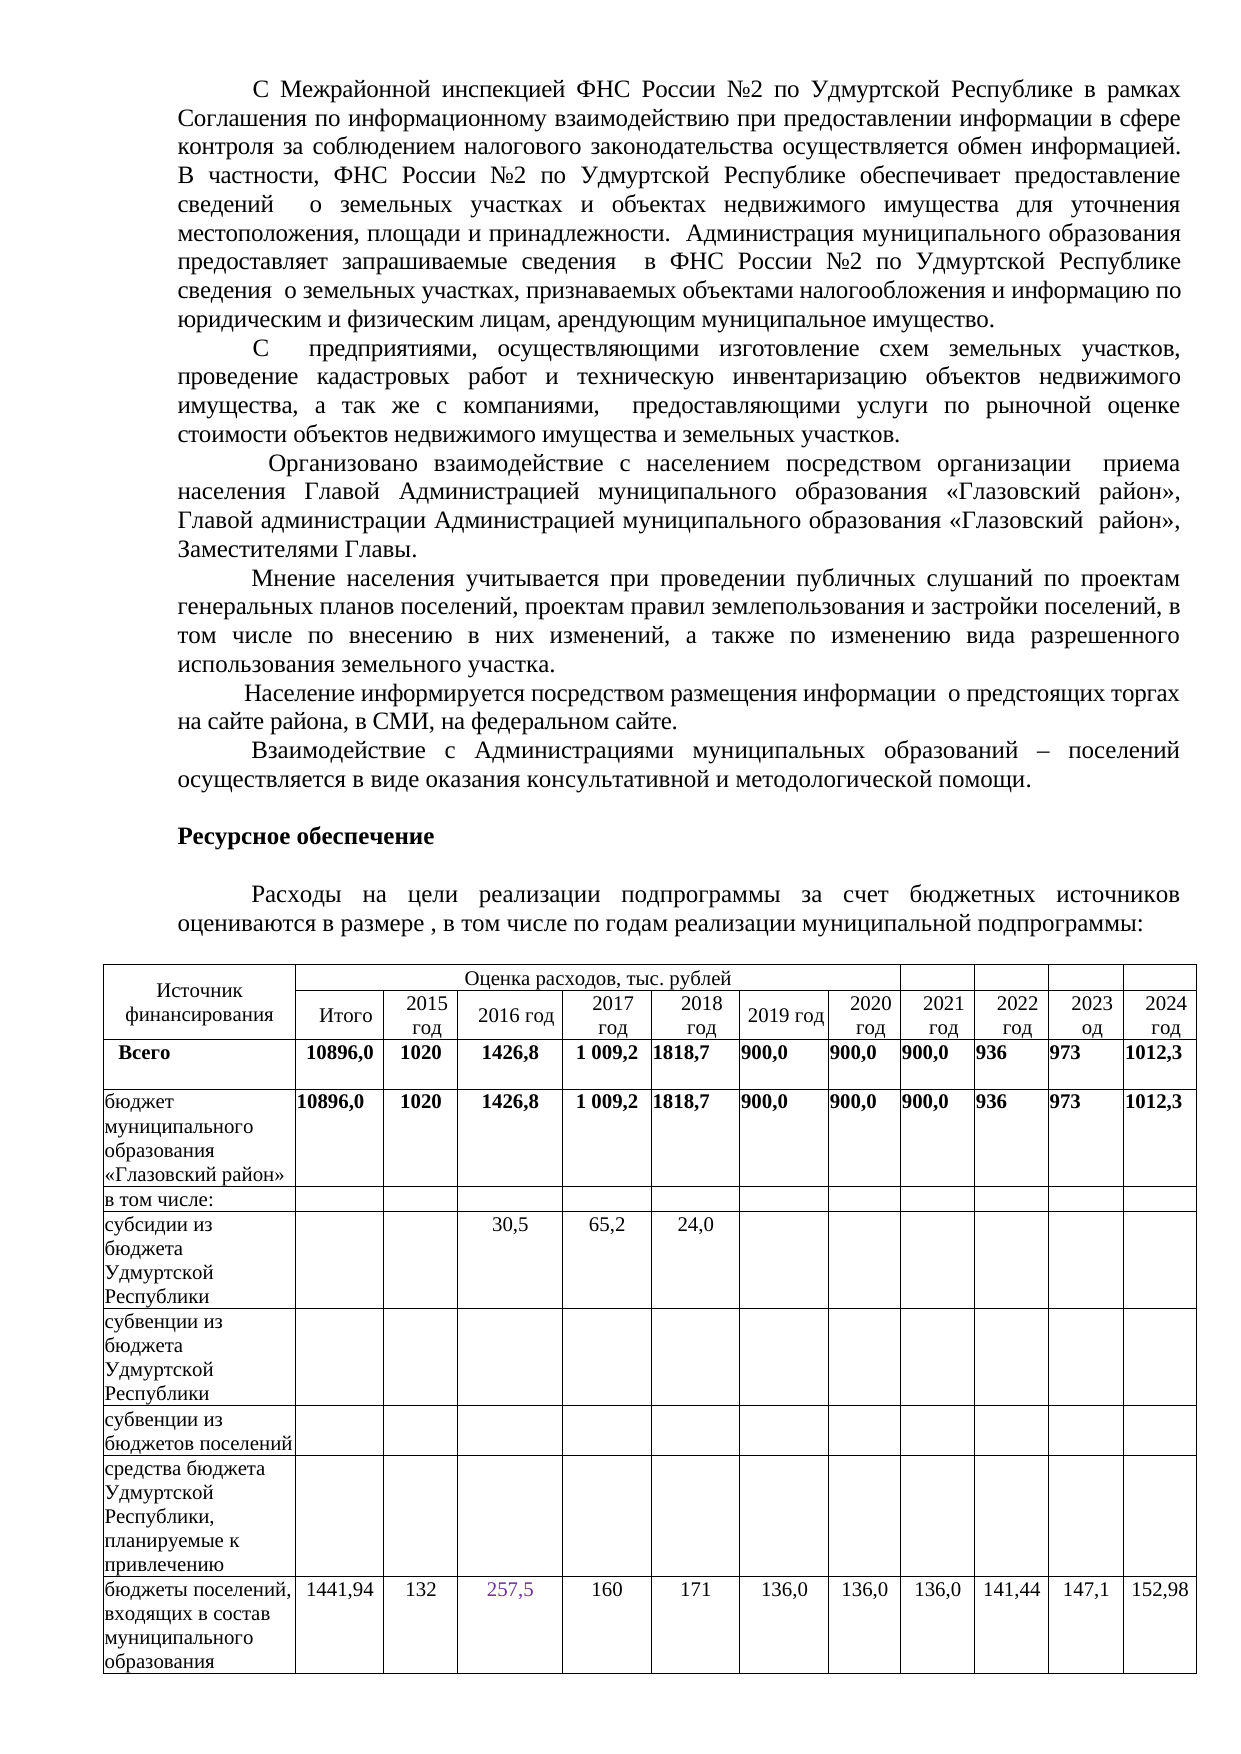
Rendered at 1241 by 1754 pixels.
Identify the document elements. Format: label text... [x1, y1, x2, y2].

table_cell [563, 1309, 651, 1405]
table_cell [975, 1309, 1048, 1405]
table_cell Итого [296, 991, 383, 1039]
table_cell [384, 1456, 457, 1576]
table_cell [384, 1187, 457, 1211]
table_cell [975, 1406, 1048, 1454]
table_cell [458, 1406, 562, 1454]
table_cell 1 009,2 [563, 1090, 651, 1186]
table_cell [1049, 1309, 1123, 1405]
table_cell [563, 1187, 651, 1211]
table_cell [901, 1309, 974, 1405]
table_cell 1020 [384, 1040, 457, 1088]
table_cell 1012,3 [1124, 1090, 1196, 1186]
table_cell 900,0 [901, 1090, 974, 1186]
text Взаимодействие с Администрациями муниципальных образований – поселений осуществляется в виде оказания консультативной и методологической помощи. [177, 735, 1181, 793]
table_cell 24,0 [652, 1212, 739, 1308]
table_cell 2021 год [901, 991, 974, 1039]
table_cell 171 [652, 1577, 739, 1673]
table_cell [458, 1309, 562, 1405]
table_cell [1049, 1456, 1123, 1576]
table_cell [652, 1456, 739, 1576]
table_cell [740, 1212, 828, 1308]
table_cell 936 [975, 1040, 1048, 1088]
table_cell [296, 1309, 383, 1405]
table_cell 1426,8 [458, 1040, 562, 1088]
text С Межрайонной инспекцией ФНС России №2 по Удмуртской Республике в рамках Соглашения по информационному взаимодействию при предоставлении информации в сфере контроля за соблюдением налогового законодательства осуществляется обмен информацией. В частности, ФНС России №2 по Удмуртской Республике обеспечивает предоставление сведений о земельных участках и объектах недвижимого имущества для уточнения местоположения, площади и принадлежности. Администрация муниципального образования предоставляет запрашиваемые сведения в ФНС России №2 по Удмуртской Республике сведения о земельных участках, признаваемых объектами налогообложения и информацию по юридическим и физическим лицам, арендующим муниципальное имущество. [177, 74, 1181, 333]
table_cell 10896,0 [296, 1090, 383, 1186]
table_cell [740, 1456, 828, 1576]
table_cell [458, 1456, 562, 1576]
table_cell [829, 1456, 900, 1576]
table_cell 2023 од [1049, 991, 1123, 1039]
table_cell 10896,0 [296, 1040, 383, 1088]
text Мнение населения учитывается при проведении публичных слушаний по проектам генеральных планов поселений, проектам правил землепользования и застройки поселений, в том числе по внесению в них изменений, а также по изменению вида разрешенного использования земельного участка. [177, 563, 1181, 678]
text Население информируется посредством размещения информации о предстоящих торгах на сайте района, в СМИ, на федеральном сайте. [177, 678, 1181, 735]
table_cell 2015 год [384, 991, 457, 1039]
table_cell 1426,8 [458, 1090, 562, 1186]
table_cell 900,0 [901, 1040, 974, 1088]
table_cell [740, 1309, 828, 1405]
table_cell 152,98 [1124, 1577, 1196, 1673]
table_cell [901, 1187, 974, 1211]
table_cell [1124, 1187, 1196, 1211]
table_cell [563, 1456, 651, 1576]
table_cell 65,2 [563, 1212, 651, 1308]
table_cell 136,0 [901, 1577, 974, 1673]
table_cell [296, 1212, 383, 1308]
text Ресурсное обеспечение [177, 821, 1181, 850]
table_cell 2017 год [563, 991, 651, 1039]
table_cell 1 009,2 [563, 1040, 651, 1088]
table_cell субсидии из бюджета Удмуртской Республики [104, 1212, 295, 1308]
table_cell бюджет муниципального образования «Глазовский район» [104, 1090, 295, 1186]
table_cell 1818,7 [652, 1090, 739, 1186]
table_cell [104, 1577, 295, 1673]
table_cell субвенции из бюджета Удмуртской Республики [104, 1309, 295, 1405]
table_cell [1124, 1456, 1196, 1576]
table_header [1124, 965, 1196, 989]
text С предприятиями, осуществляющими изготовление схем земельных участков, проведение кадастровых работ и техническую инвентаризацию объектов недвижимого имущества, а так же с компаниями, предоставляющими услуги по рыночной оценке стоимости объектов недвижимого имущества и земельных участков. [177, 333, 1181, 448]
table_header Источник финансирования [104, 965, 295, 1039]
table_cell 132 [384, 1577, 457, 1673]
table_cell 1012,3 [1124, 1040, 1196, 1088]
table_header [901, 965, 974, 989]
table_cell 136,0 [829, 1577, 900, 1673]
table_cell [384, 1406, 457, 1454]
table_cell [975, 1187, 1048, 1211]
table_cell [384, 1309, 457, 1405]
table_cell [901, 1406, 974, 1454]
table_cell 2020 год [829, 991, 900, 1039]
table_cell [1049, 1212, 1123, 1308]
table_cell в том числе: [104, 1187, 295, 1211]
table_header Оценка расходов, тыс. рублей [296, 965, 900, 989]
table_cell [1049, 1187, 1123, 1211]
table_cell [829, 1309, 900, 1405]
table_cell [975, 1212, 1048, 1308]
table_cell [296, 1406, 383, 1454]
table_cell [1124, 1309, 1196, 1405]
table_cell 900,0 [829, 1090, 900, 1186]
table_cell [975, 1456, 1048, 1576]
table_cell 900,0 [829, 1040, 900, 1088]
table_cell [1049, 1406, 1123, 1454]
table_cell 257,5 [458, 1577, 562, 1673]
table_cell 2022 год [975, 991, 1048, 1039]
table_cell [296, 1187, 383, 1211]
table_cell 2018 год [652, 991, 739, 1039]
table_header [1049, 965, 1123, 989]
table_cell 147,1 [1049, 1577, 1123, 1673]
table_cell 1441,94 [296, 1577, 383, 1673]
table_cell [901, 1212, 974, 1308]
table_cell [458, 1187, 562, 1211]
table_cell [563, 1406, 651, 1454]
table_cell [829, 1187, 900, 1211]
table_cell [652, 1309, 739, 1405]
table_cell Всего [104, 1040, 295, 1088]
table_cell средства бюджета Удмуртской Республики, планируемые к привлечению [104, 1456, 295, 1576]
table_cell [652, 1406, 739, 1454]
table_cell [1124, 1406, 1196, 1454]
text Расходы на цели реализации подпрограммы за счет бюджетных источников оцениваются в размере , в том числе по годам реализации муниципальной подпрограммы: [177, 879, 1181, 936]
table_cell 2019 год [740, 991, 828, 1039]
table_cell [740, 1406, 828, 1454]
table_cell [296, 1456, 383, 1576]
table_cell субвенции из бюджетов поселений [104, 1406, 295, 1454]
table_cell 973 [1049, 1040, 1123, 1088]
table_cell [652, 1187, 739, 1211]
table_cell 1020 [384, 1090, 457, 1186]
table_cell 900,0 [740, 1090, 828, 1186]
text Организовано взаимодействие с населением посредством организации приема населения Главой Администрацией муниципального образования «Глазовский район», Главой администрации Администрацией муниципального образования «Глазовский район», Заместителями Главы. [177, 448, 1181, 563]
table_cell [740, 1187, 828, 1211]
table_cell 936 [975, 1090, 1048, 1186]
table_header [975, 965, 1048, 989]
table_cell 973 [1049, 1090, 1123, 1186]
table_cell 1818,7 [652, 1040, 739, 1088]
table_cell 136,0 [740, 1577, 828, 1673]
table_cell [384, 1212, 457, 1308]
table_cell [901, 1456, 974, 1576]
table_cell 2024 год [1124, 991, 1196, 1039]
table_cell [829, 1212, 900, 1308]
table_cell 900,0 [740, 1040, 828, 1088]
table_cell 160 [563, 1577, 651, 1673]
table_cell [829, 1406, 900, 1454]
table_cell 141,44 [975, 1577, 1048, 1673]
table_cell 30,5 [458, 1212, 562, 1308]
table_cell 2016 год [458, 991, 562, 1039]
table_cell [1124, 1212, 1196, 1308]
